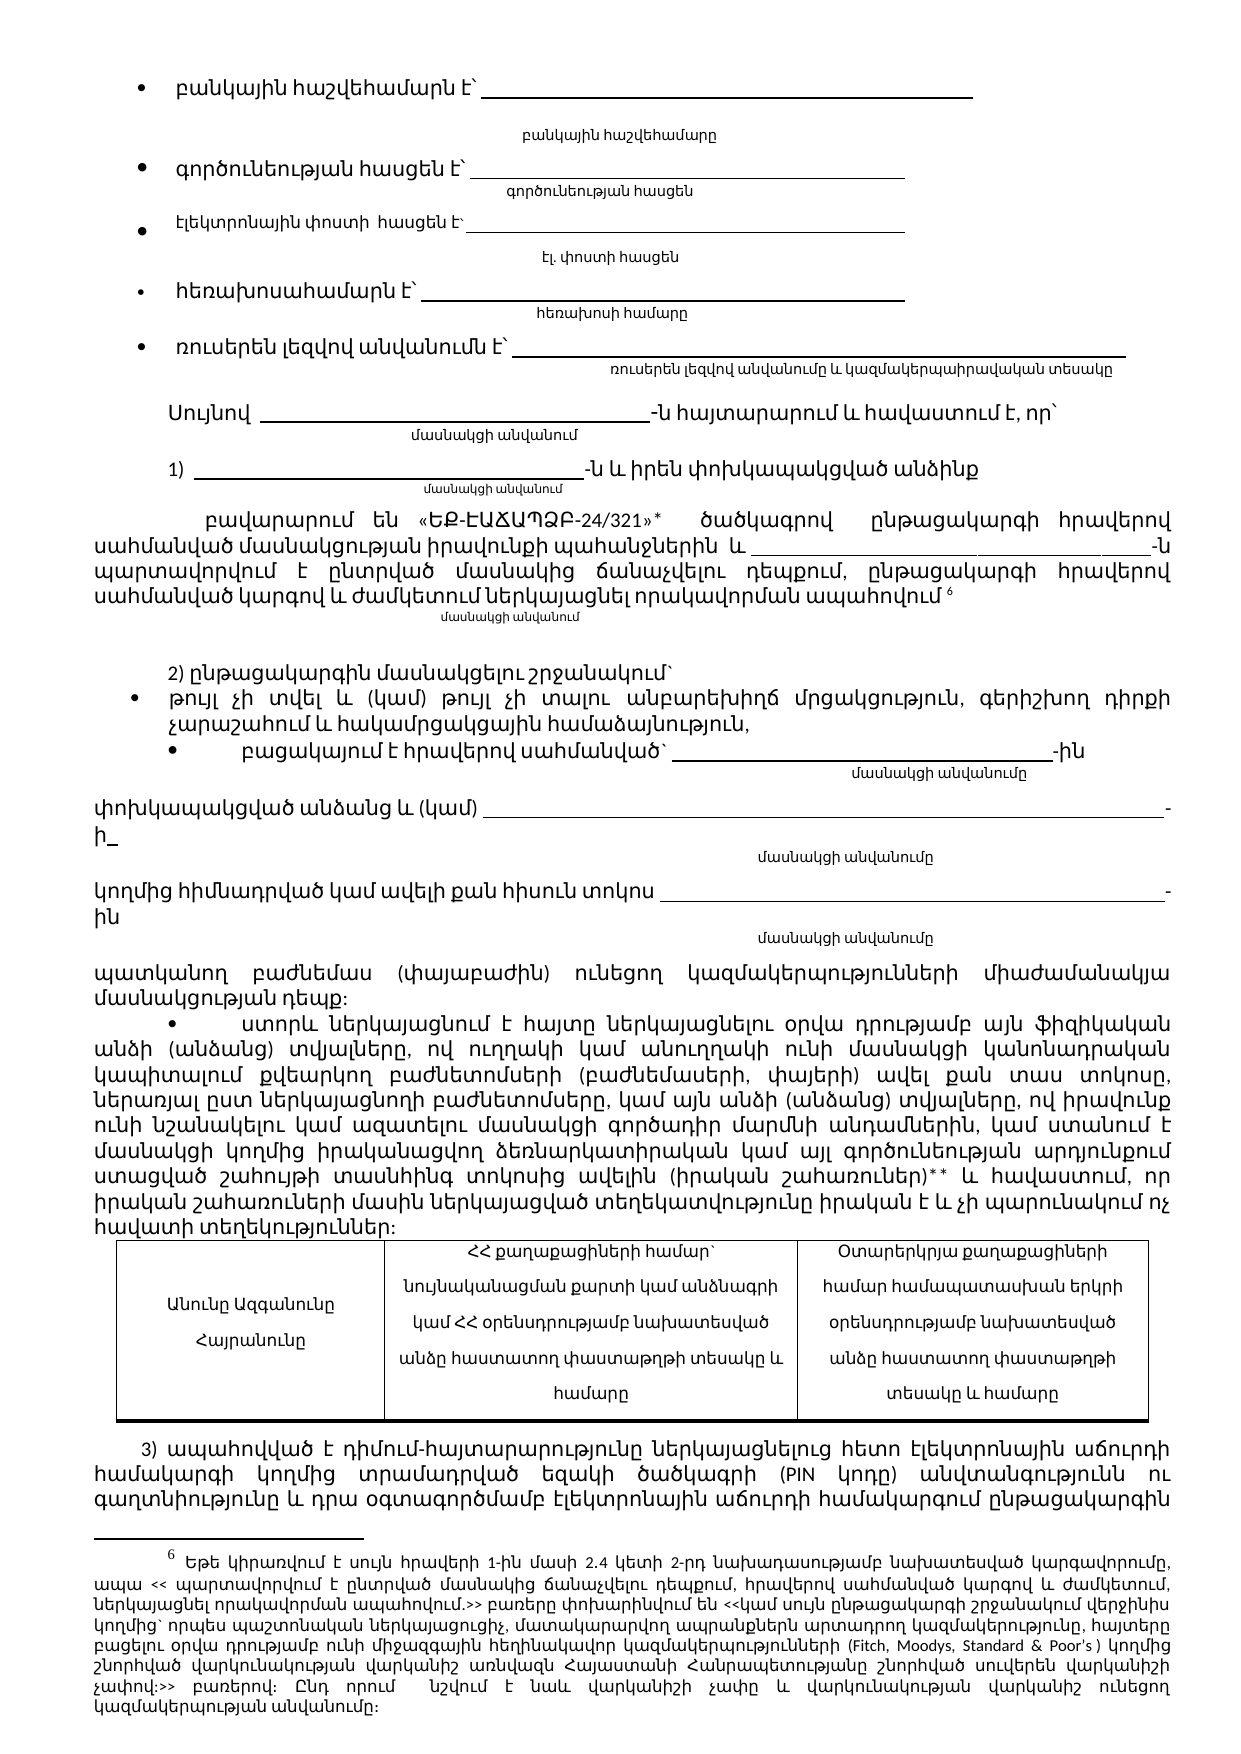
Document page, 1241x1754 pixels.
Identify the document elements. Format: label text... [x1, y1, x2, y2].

text փոխկապակցված անձանց և (կամ) -ի [94, 795, 1171, 848]
list գործունեության հասցեն է՝ [138, 156, 1171, 182]
text 2) ընթացակարգին մասնակցելու շրջանակում` [94, 660, 1171, 685]
list էլեկտրոնային փոստի հասցեն է՝ [138, 212, 1171, 248]
list թույլ չի տվել և (կամ) թույլ չի տալու անբարեխիղճ մրցակցություն, գերիշխող դիրքի չարաշահում և հակամրցակցային համաձայնություն, [131, 685, 1171, 736]
table_header ՀՀ քաղաքացիների համար` նույնականացման քարտի կամ անձնագրի կամ ՀՀ օրենսդրությամբ նախատեսված անձը հաստատող փաստաթղթի տեսակը և համարը [385, 1241, 797, 1419]
text պատկանող բաժնեմաս (փայաբաժին) ունեցող կազմակերպությունների միաժամանակյա մասնակցության դեպք: [94, 960, 1171, 1011]
text 1) -ն և իրեն փոխկապակցված անձինք [94, 457, 1171, 482]
list ստորև ներկայացնում է հայտը ներկայացնելու օրվա դրությամբ այն ֆիզիկական անձի (անձանց) տվյալները, ով ուղղակի կամ անուղղակի ունի մասնակցի կանոնադրական կապիտալում քվեարկող բաժնետոմսերի (բաժնեմասերի, փայերի) ավել քան տաս տոկոսը, ներառյալ ըստ ներկայացնողի բաժնետոմսերը, կամ այն անձի (անձանց) տվյալները, ով իրավունք ունի նշանակելու կամ ազատելու մասնակցի գործադիր մարմնի անդամներին, կամ ստանում է մասնակցի կողմից իրականացվող ձեռնարկատիրական կամ այլ գործունեության արդյունքում ստացված շահույթի տասնհինգ տոկոսից ավելին (իրական շահառուներ)** և հավաստում, որ իրական շահառուների մասին ներկայացված տեղեկատվությունը իրական է և չի պարունակում ոչ հավատի տեղեկություններ: [94, 1011, 1171, 1240]
text մասնակցի անվանումը [94, 764, 1171, 795]
text Սույնով -ն հայտարարում և հավաստում է, որ՝ [94, 396, 1171, 426]
text մասնակցի անվանում [94, 609, 1171, 634]
text մասնակցի անվանումը [94, 929, 1171, 960]
text բավարարում են «ԵՔ-ԷԱՃԱՊՁԲ-24/321»* ծածկագրով ընթացակարգի հրավերով սահմանված մասնակցության իրավունքի պահանջներին և -ն պարտավորվում է ընտրված մասնակից ճանաչվելու դեպքում, ընթացակարգի հրավերով սահմանված կարգով և ժամկետում ներկայացնել որակավորման ապահովում [94, 507, 1171, 609]
list բացակայում է հրավերով սահմանված` -ին [94, 736, 1171, 764]
text մասնակցի անվանում [94, 482, 1171, 507]
table_header Անունը Ազգանունը Հայրանունը [117, 1241, 384, 1419]
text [94, 1436, 1171, 1512]
text մասնակցի անվանում [94, 426, 1171, 457]
text մասնակցի անվանումը [94, 848, 1171, 879]
list բանկային հաշվեհամարն է՝ [138, 75, 1171, 126]
text էլ. փոստի հասցեն [94, 248, 1171, 279]
list հեռախոսահամարն է՝ [138, 279, 1171, 304]
text կողմից հիմնադրված կամ ավելի քան հիսուն տոկոս -ին [94, 879, 1171, 929]
table_header Օտարերկրյա քաղաքացիների համար համապատասխան երկրի օրենսդրությամբ նախատեսված անձը հաստատող փաստաթղթի տեսակը և համարը [798, 1241, 1148, 1419]
text ռուսերեն լեզվով անվանումը և կազմակերպաիրավական տեսակը [536, 360, 1171, 391]
text գործունեության հասցեն [94, 182, 1171, 212]
text հեռախոսի համարը [462, 304, 1171, 334]
list ռուսերեն լեզվով անվանումն է՝ [138, 334, 1171, 360]
text բանկային հաշվեհամարը [94, 126, 1171, 156]
